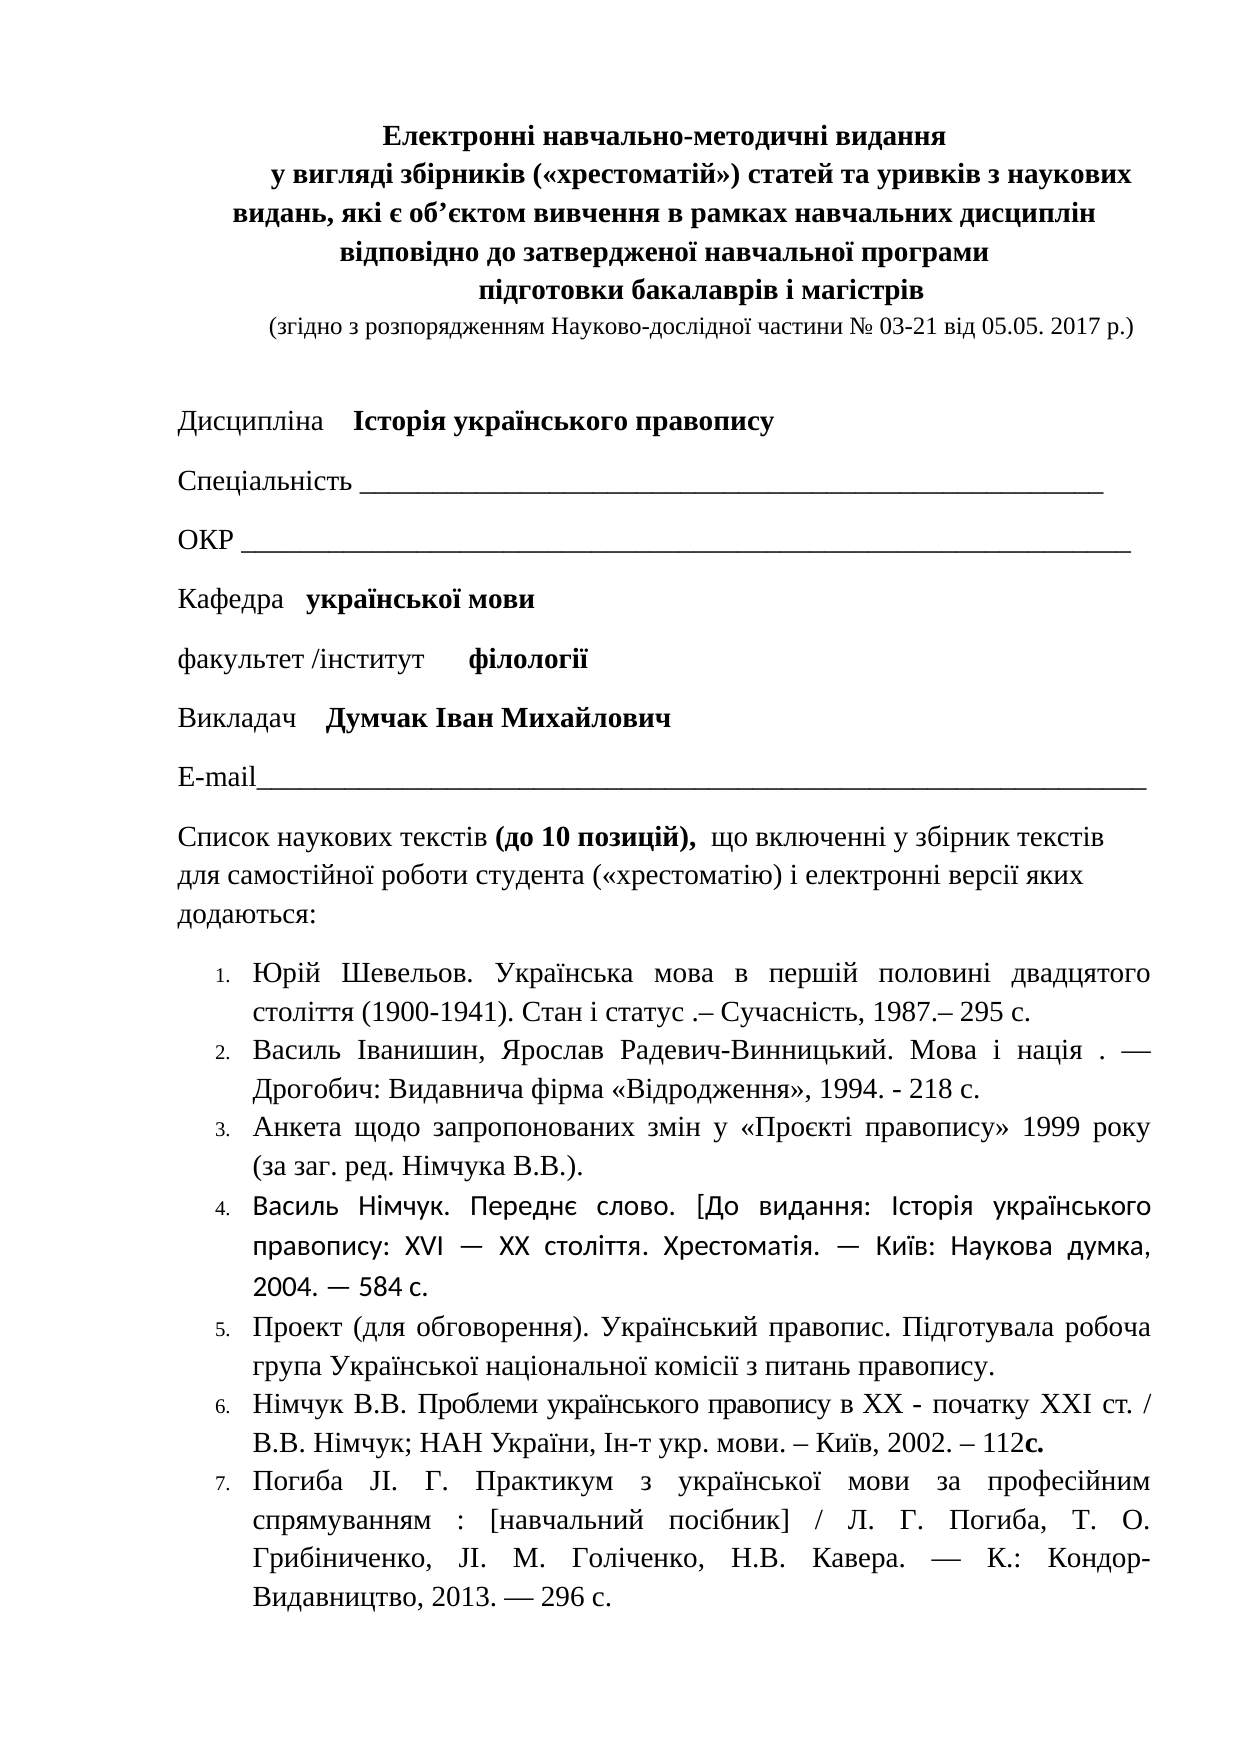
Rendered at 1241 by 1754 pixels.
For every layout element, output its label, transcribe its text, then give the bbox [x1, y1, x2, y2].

text Викладач Думчак Іван Михайлович [177, 700, 1152, 734]
text E-mail_____________________________________________________________ [177, 759, 1152, 793]
list Погиба JI. Г. Практикум з української мови за професійним спрямуванням : [навчальний посібник] / Л. Г. Погиба, Т. О. Грибіниченко, JI. М. Голіченко, Н.В. Кавера. — К.: Кондор-Видавництво, 2013. — 296 с. [215, 1463, 1152, 1613]
text Дисципліна Історія українського правопису [177, 403, 1152, 437]
list Проект (для обговорення). Український правопис. Підготувала робоча група Української національної комісії з питань правопису. [215, 1309, 1152, 1381]
list Німчук В.В. Проблеми українського правопису в ХХ - початку XXI ст. / В.В. Німчук; НАН України, Ін-т укр. мови. – Київ, 2002. – 112с. [215, 1386, 1152, 1458]
list Василь Іванишин, Ярослав Радевич-Винницький. Мова і нація . — Дрогобич: Видавнича фірма «Відродження», 1994. - 218 с. [215, 1032, 1152, 1104]
text підготовки бакалаврів і магістрів [177, 272, 1152, 306]
text Спеціальність ___________________________________________________ [177, 463, 1152, 496]
list Василь Німчук. Переднє слово. [До видання: Історія українського правопису: XVI — XX століття. Хрестоматія. — Київ: Наукова думка, 2004. — 584 с. [215, 1187, 1152, 1304]
text у вигляді збірників («хрестоматій») статей та уривків з наукових видань, які є об’єктом вивчення в рамках навчальних дисциплін відповідно до затвердженої навчальної програми [177, 157, 1152, 267]
text Список наукових текстів (до 10 позицій), що включенні у збірник текстів для самостійної роботи студента («хрестоматію) і електронні версії яких додаються: [177, 819, 1152, 929]
text (згідно з розпорядженням Науково-дослідної частини № 03-21 від 05.05. 2017 р.) [177, 311, 1152, 339]
text Кафедра української мови [177, 581, 1152, 615]
list Юрій Шевельов. Українська мова в першій половині двадцятого століття (1900-1941). Стан і статус .– Сучасність, 1987.– 295 с. [215, 955, 1152, 1027]
text Електронні навчально-методичні видання [177, 118, 1152, 152]
list Анкета щодо запропонованих змін у «Проєкті правопису» 1999 року (за заг. ред. Німчука В.В.). [215, 1109, 1152, 1182]
text факультет /інститут філології [177, 641, 1152, 674]
text ОКР _____________________________________________________________ [177, 522, 1152, 556]
